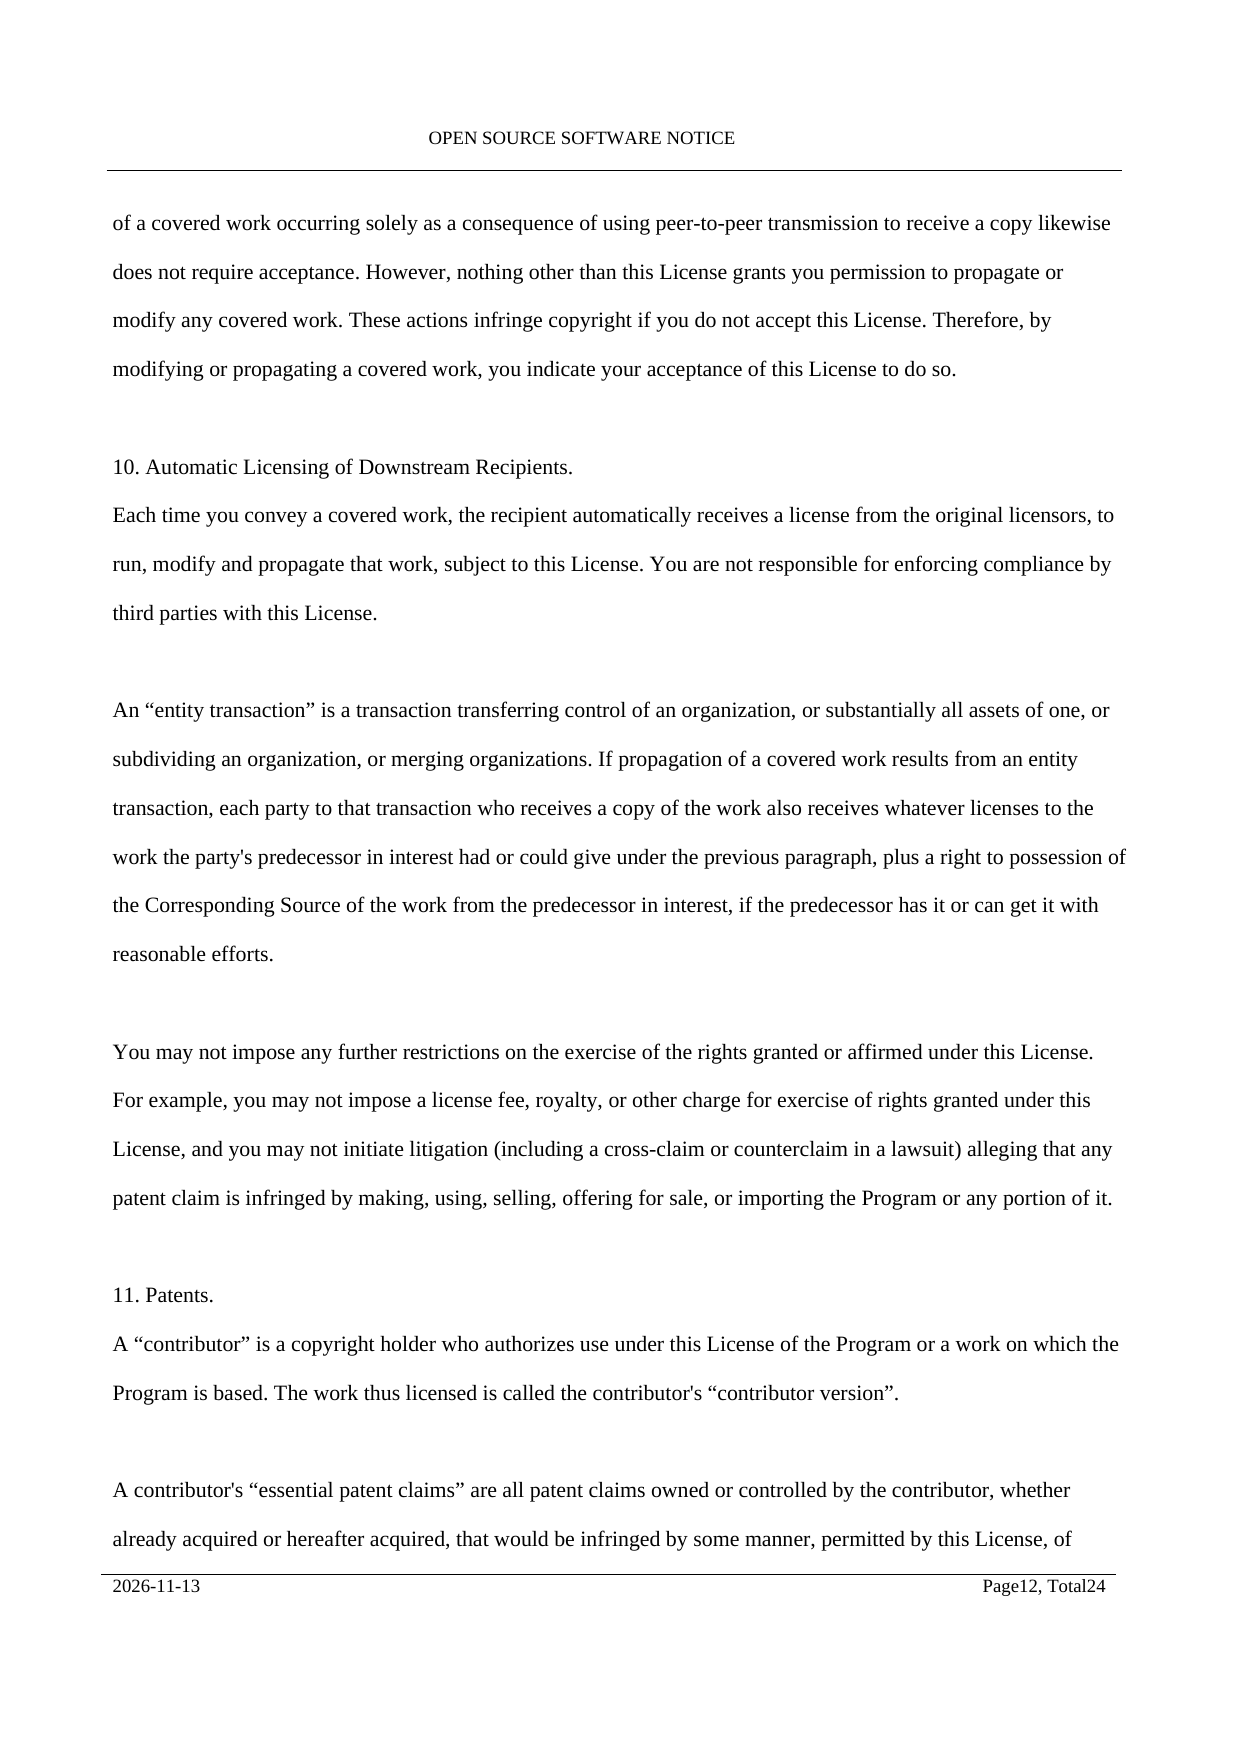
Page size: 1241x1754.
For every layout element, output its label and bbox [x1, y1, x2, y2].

text [112, 206, 1128, 1555]
